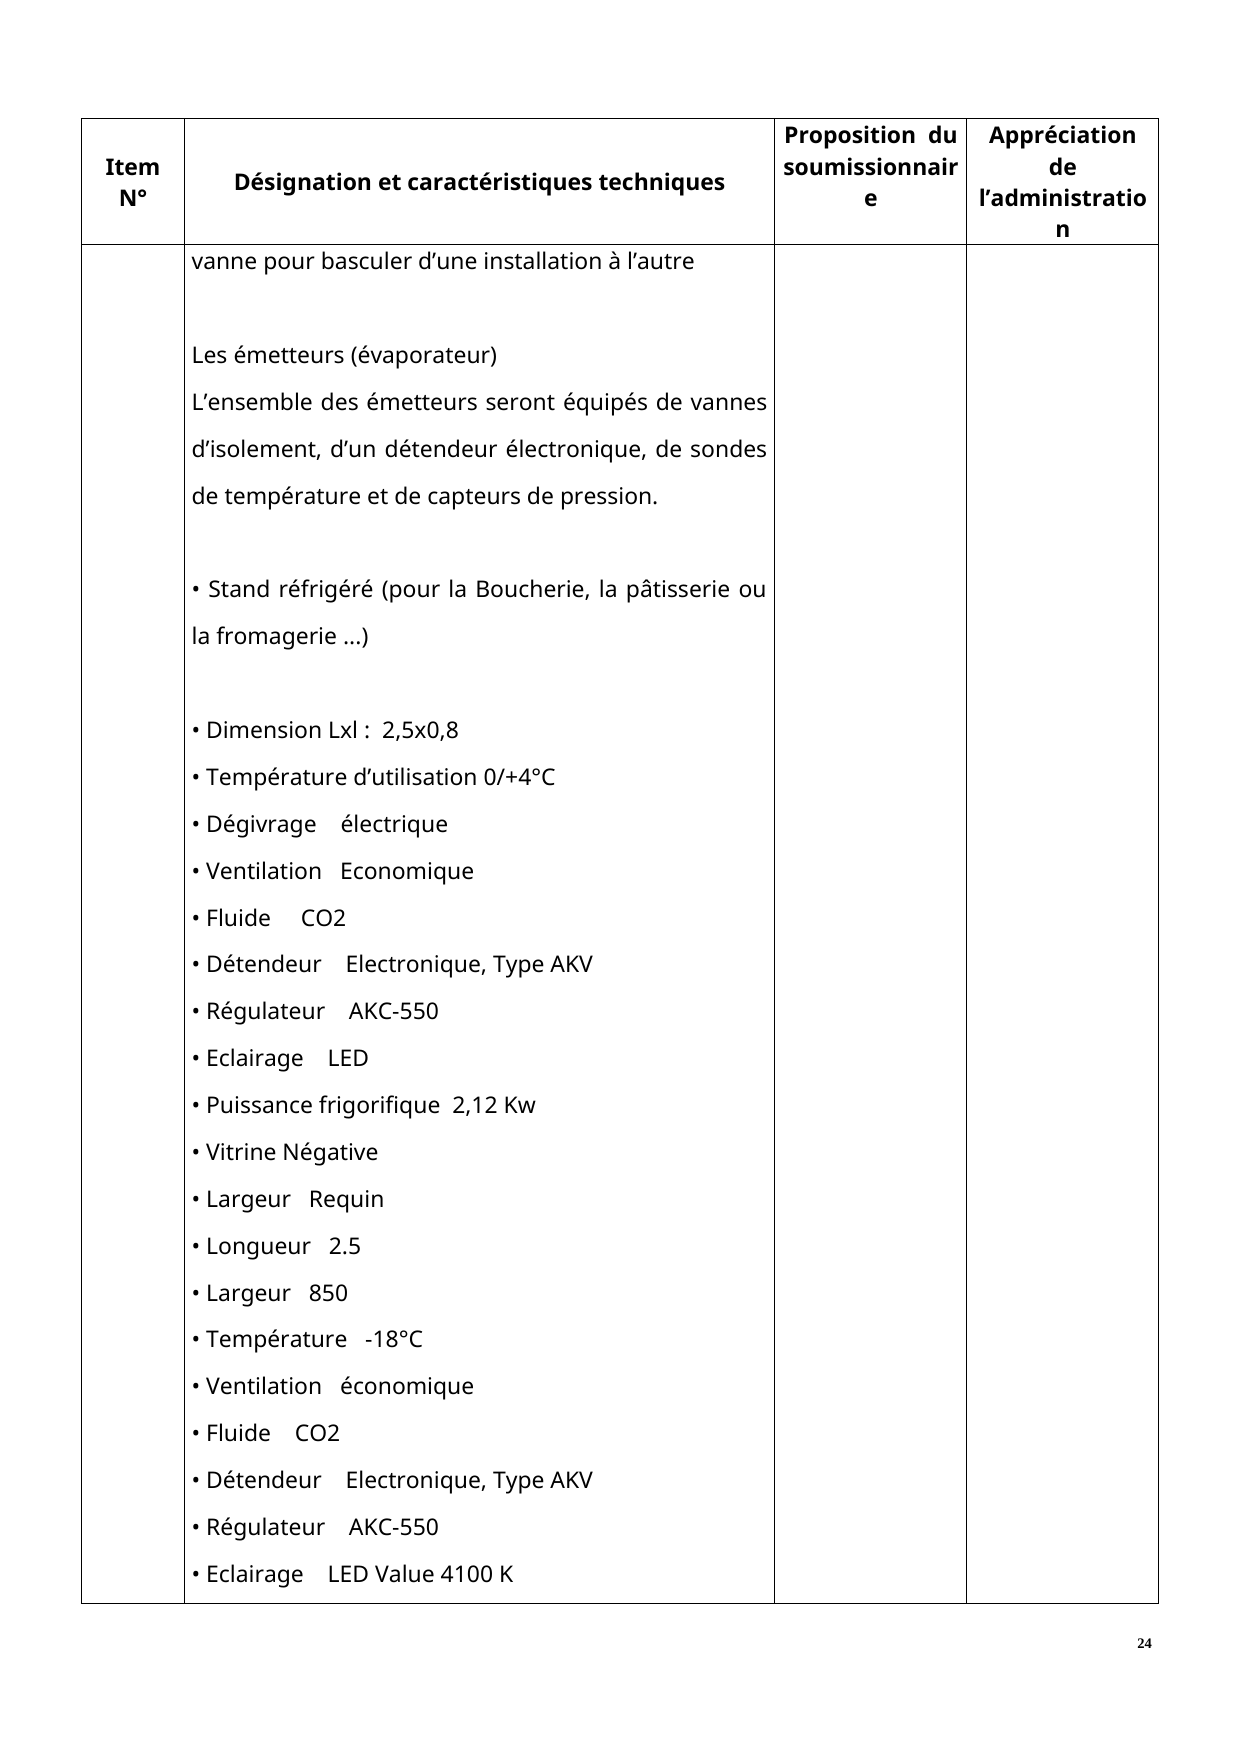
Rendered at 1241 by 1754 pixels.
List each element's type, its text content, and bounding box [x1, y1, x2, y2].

table_cell 4 [82, 245, 184, 1603]
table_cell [775, 245, 966, 1603]
table_cell [967, 245, 1158, 1603]
table_header Item N° [82, 119, 184, 244]
table_header Désignation et caractéristiques techniques [185, 119, 774, 244]
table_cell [185, 245, 774, 1603]
table_header Appréciation de l’administration [967, 119, 1158, 244]
table_header Proposition du soumissionnaire [775, 119, 966, 244]
